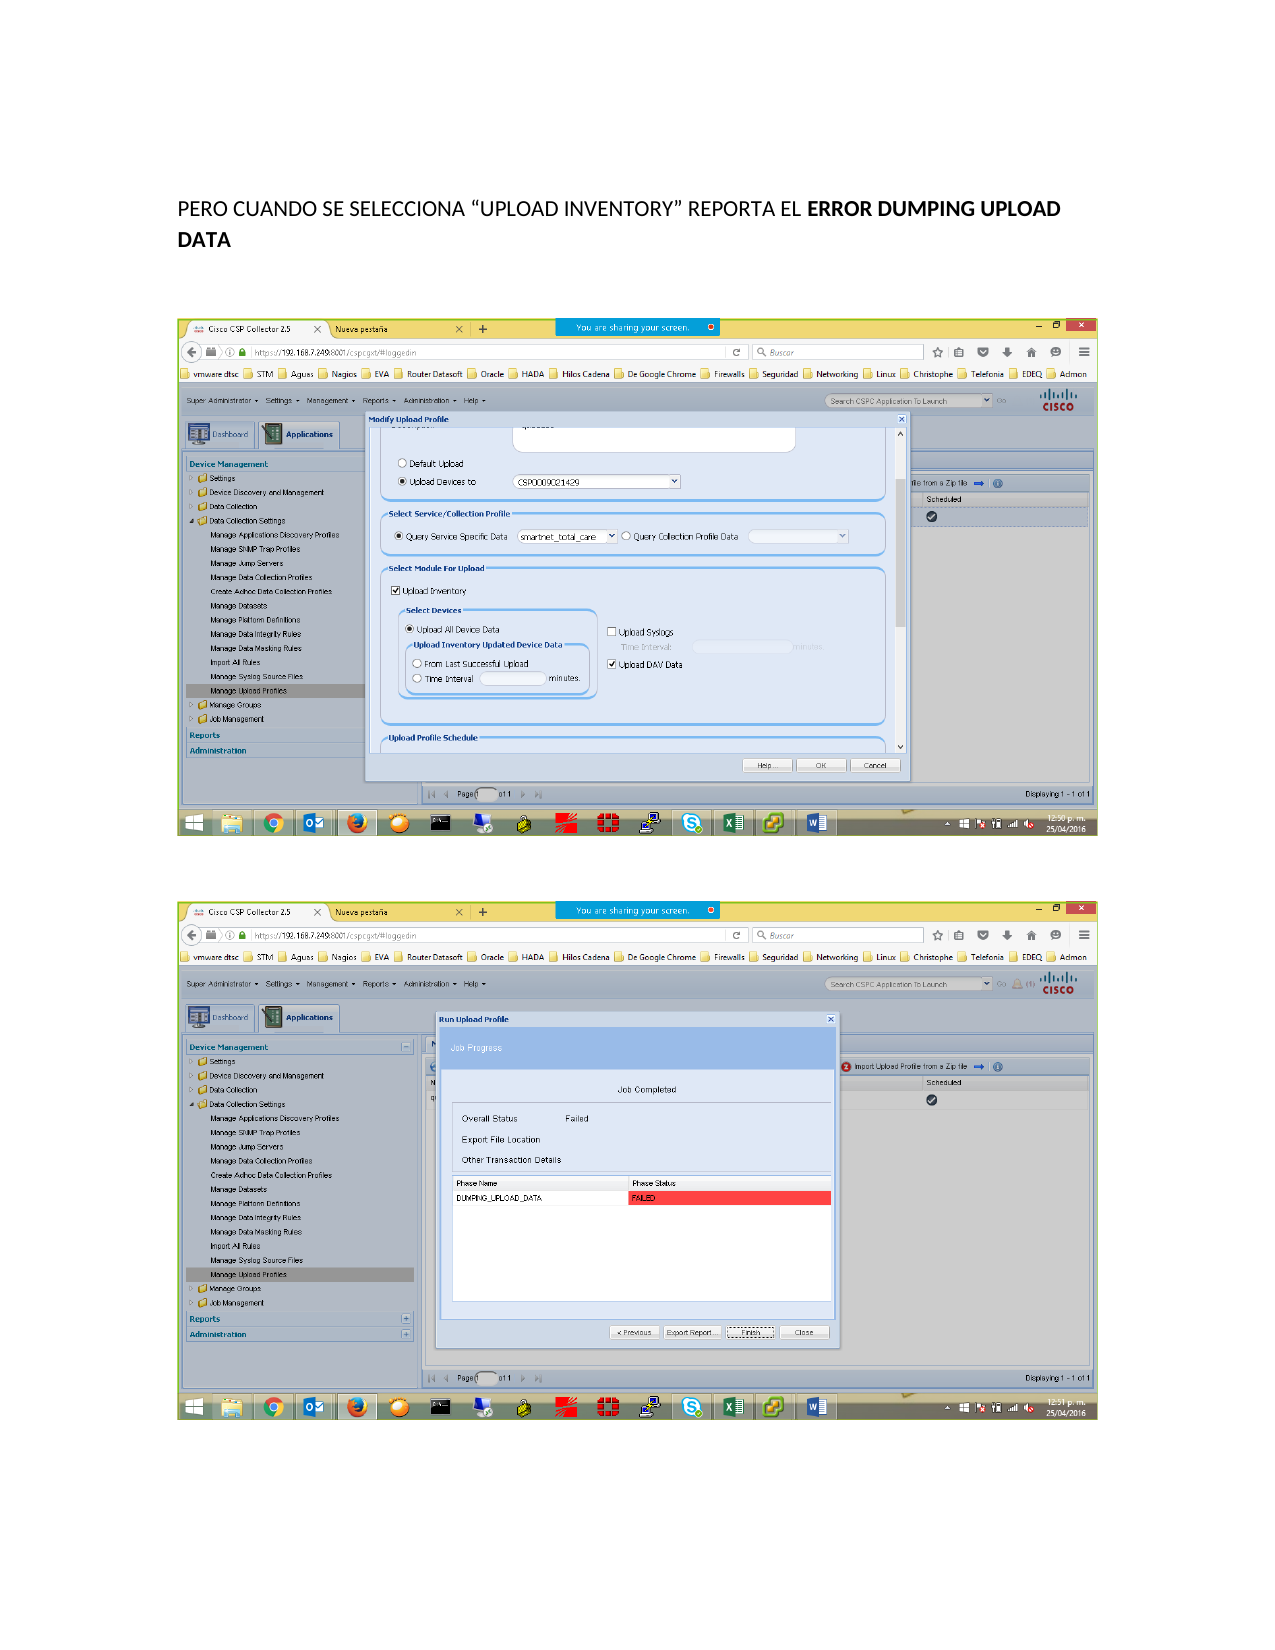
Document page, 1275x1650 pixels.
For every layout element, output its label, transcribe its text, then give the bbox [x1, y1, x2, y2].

picture [177, 901, 1098, 1420]
picture [177, 318, 1098, 836]
text PERO CUANDO SE SELECCIONA “UPLOAD INVENTORY” REPORTA EL ERROR DUMPING UPLOAD DATA [177, 194, 1098, 253]
